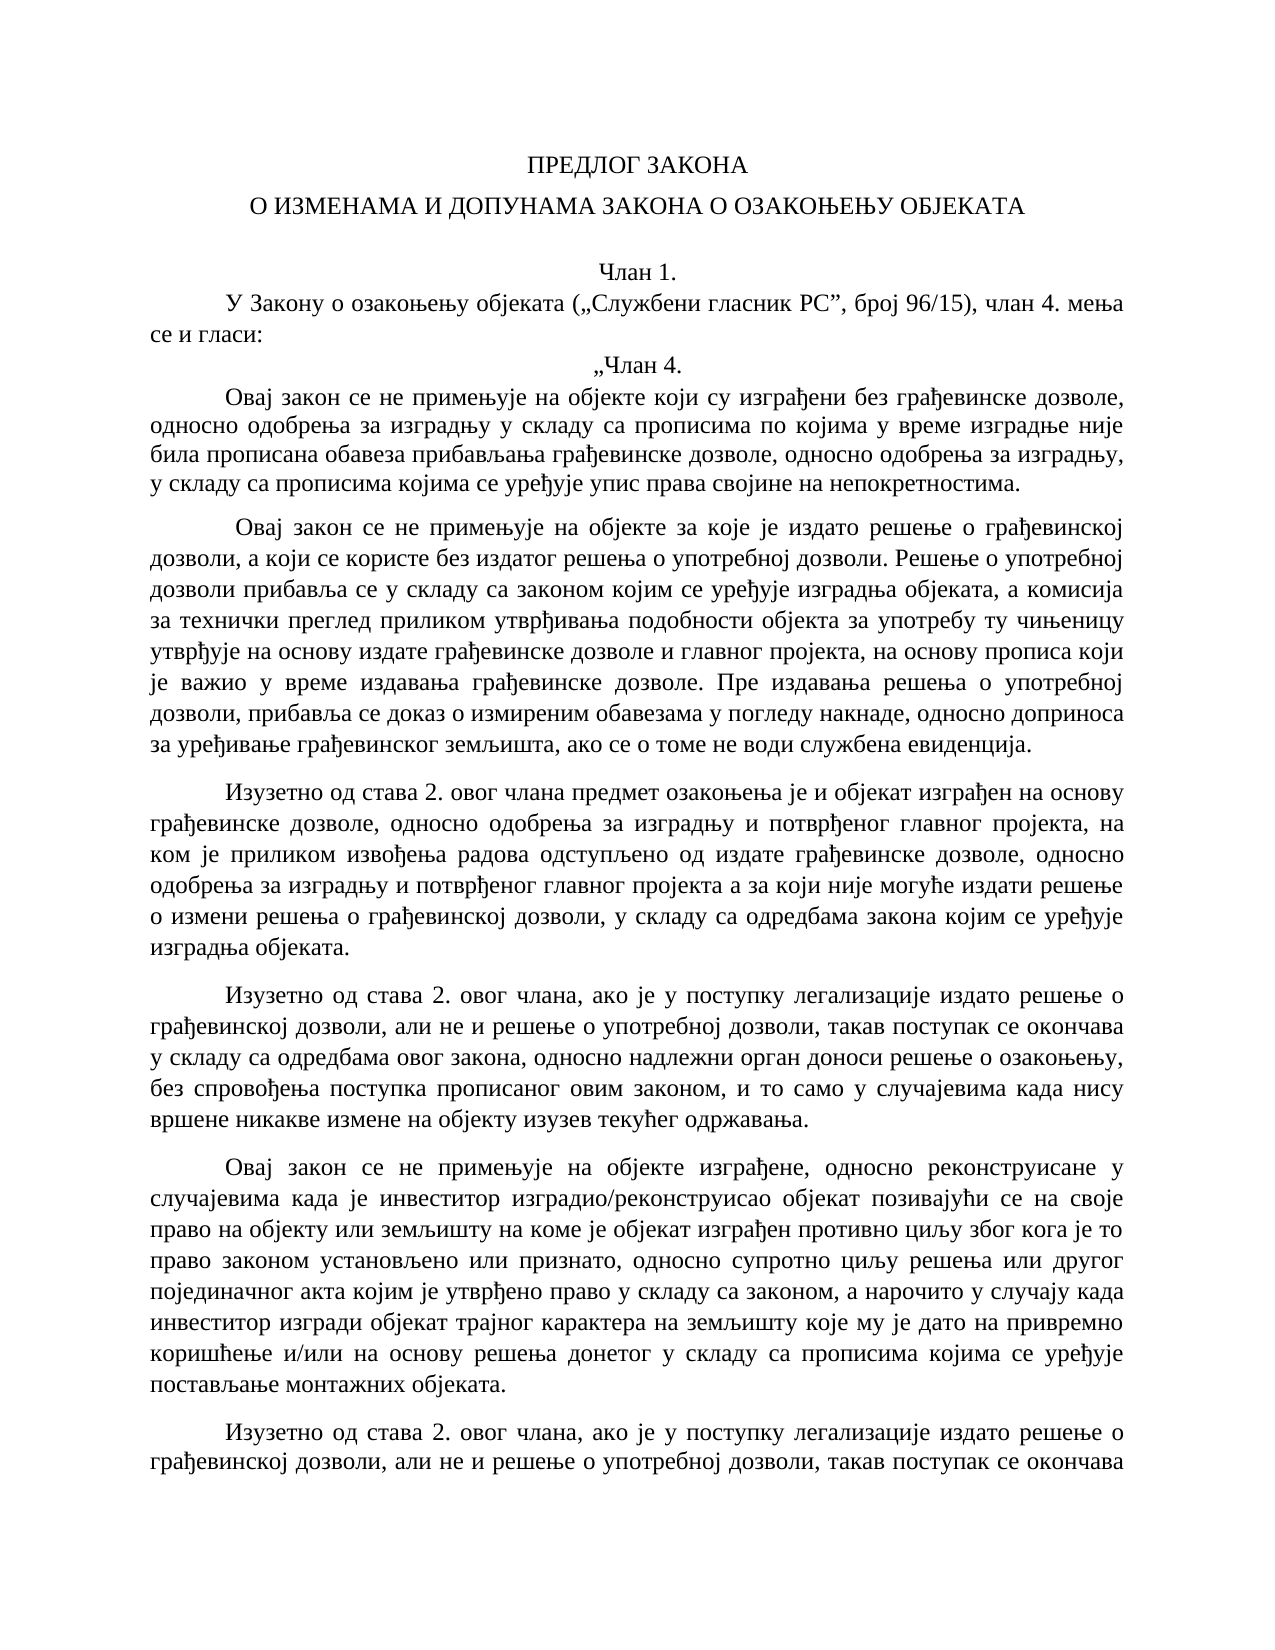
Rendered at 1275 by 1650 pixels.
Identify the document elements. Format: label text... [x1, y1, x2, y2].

text предлог ЗАКОНа [225, 150, 1050, 179]
text Овај закон се не примењује на објекте који су изграђени без грађевинске дозволе, односно одобрења за изградњу у складу са прописима по којима у време изградње није била прописана обавеза прибављања грађевинске дозволе, односно одобрења за изградњу, у складу са прописима којима се уређује упис права својине на непокретностима. [150, 382, 1125, 497]
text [150, 1417, 1125, 1474]
text Члан 1. [150, 257, 1125, 286]
text У Закону о озакоњењу објеката („Службени гласник РС”, број 96/15), члан 4. мења се и гласи: [150, 288, 1125, 348]
text Изузетно од става 2. овог члана предмет озакоњења је и објекат изграђен на основу грађевинске дозволе, односно одобрења за изградњу и потврђеног главног пројекта, на ком је приликом извођења радова одступљено од издате грађевинске дозволе, односно одобрења за изградњу и потврђеног главног пројекта а за који није могуће издати решење о измени решења о грађевинској дозволи, у складу са одредбама закона којим се уређује изградња објеката. [150, 777, 1125, 961]
text О ИЗМЕНАМА И ДОПУНАМА ЗАКОНА О ОЗАКОЊЕЊУ ОБЈЕКАТА [225, 191, 1050, 220]
text „Члан 4. [150, 351, 1125, 379]
text Изузетно од става 2. овог члана, ако је у поступку легализације издато решење о грађевинској дозволи, али не и решење о употребној дозволи, такав поступак се окончава у складу са одредбама овог закона, односно надлежни орган доноси решење о озакоњењу, без спровођења поступка прописаног овим законом, и то само у случајевима када нису вршене никакве измене на објекту изузев текућег одржавања. [150, 980, 1125, 1133]
text Овај закон се не примењује на објекте за које је издато решење о грађевинској дозволи, а који се користе без издатог решења о употребној дозволи. Решење о употребној дозволи прибавља се у складу са законом којим се уређује изградња објеката, а комисија за технички преглед приликом утврђивања подобности објекта за употребу ту чињеницу утврђује на основу издате грађевинске дозволе и главног пројекта, на основу прописа који је важио у време издавања грађевинске дозволе. Пре издавања решења о употребној дозволи, прибавља се доказ о измиреним обавезама у погледу накнаде, односно доприноса за уређивање грађевинског земљишта, ако се о томе не води службена евиденција. [150, 512, 1125, 758]
text Овај закон се не примењује на објекте изграђене, односно реконструисане у случајевима када je инвеститор изградио/реконструисао објекат позивајући се на своје право на објекту или земљишту на коме је објекат изграђен противно циљу због кога је то право законом установљено или признато, односно супротно циљу решења или другог појединачног акта којим је утврђено право у складу са законом, а нарочито у случају када инвеститор изгради објекат трајног карактера на земљишту које му је дато на привремно коришћење и/или на основу решења донетог у складу са прописима којима се уређује постављање монтажних објеката. [150, 1152, 1125, 1398]
